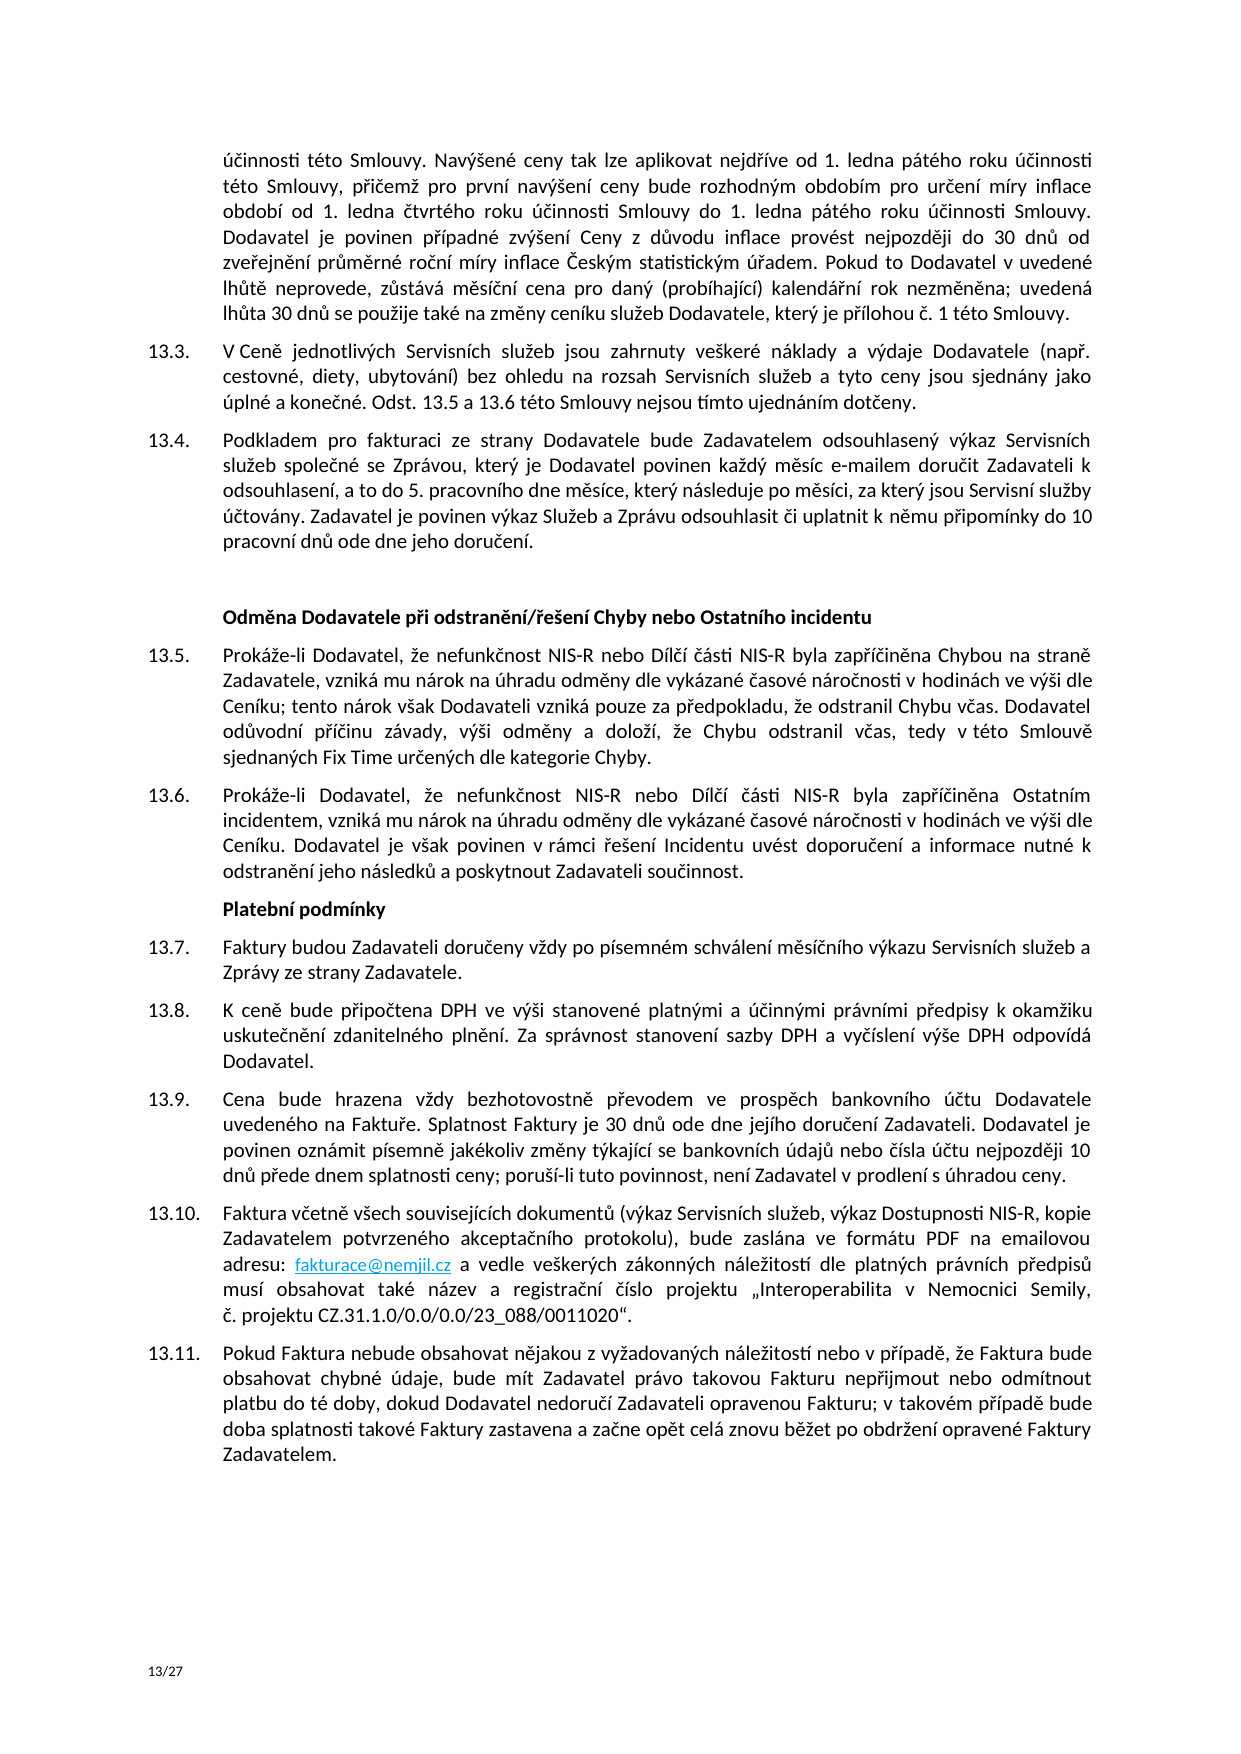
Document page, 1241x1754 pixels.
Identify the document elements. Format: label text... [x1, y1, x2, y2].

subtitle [148, 148, 1092, 326]
subtitle Podkladem pro fakturaci ze strany Dodavatele bude Zadavatelem odsouhlasený výkaz Servisních služeb společné se Zprávou, který je Dodavatel povinen každý měsíc e-mailem doručit Zadavateli k odsouhlasení, a to do 5. pracovního dne měsíce, který následuje po měsíci, za který jsou Servisní služby účtovány. Zadavatel je povinen výkaz Služeb a Zprávu odsouhlasit či uplatnit k němu připomínky do 10 pracovní dnů ode dne jeho doručení. [148, 427, 1092, 554]
subtitle K ceně bude připočtena DPH ve výši stanovené platnými a účinnými právními předpisy k okamžiku uskutečnění zdanitelného plnění. Za správnost stanovení sazby DPH a vyčíslení výše DPH odpovídá Dodavatel. [148, 997, 1092, 1073]
subtitle Faktury budou Zadavateli doručeny vždy po písemném schválení měsíčního výkazu Servisních služeb a Zprávy ze strany Zadavatele. [148, 934, 1092, 985]
subtitle Pokud Faktura nebude obsahovat nějakou z vyžadovaných náležitostí nebo v případě, že Faktura bude obsahovat chybné údaje, bude mít Zadavatel právo takovou Fakturu nepřijmout nebo odmítnout platbu do té doby, dokud Dodavatel nedoručí Zadavateli opravenou Fakturu; v takovém případě bude doba splatnosti takové Faktury zastavena a začne opět celá znovu běžet po obdržení opravené Faktury Zadavatelem. [148, 1340, 1092, 1467]
subtitle Cena bude hrazena vždy bezhotovostně převodem ve prospěch bankovního účtu Dodavatele uvedeného na Faktuře. Splatnost Faktury je 30 dnů ode dne jejího doručení Zadavateli. Dodavatel je povinen oznámit písemně jakékoliv změny týkající se bankovních údajů nebo čísla účtu nejpozději 10 dnů přede dnem splatnosti ceny; poruší-li tuto povinnost, není Zadavatel v prodlení s úhradou ceny. [148, 1086, 1092, 1188]
subtitle Odměna Dodavatele při odstranění/řešení Chyby nebo Ostatního incidentu [148, 604, 1092, 630]
subtitle Faktura včetně všech souvisejících dokumentů (výkaz Servisních služeb, výkaz Dostupnosti NIS-R, kopie Zadavatelem potvrzeného akceptačního protokolu), bude zaslána ve formátu PDF na emailovou adresu: fakturace@nemjil.cz a vedle veškerých zákonných náležitostí dle platných právních předpisů musí obsahovat také název a registrační číslo projektu „Interoperabilita v Nemocnici Semily, č. projektu CZ.31.1.0/0.0/0.0/23_088/0011020“. [148, 1200, 1092, 1327]
subtitle V Ceně jednotlivých Servisních služeb jsou zahrnuty veškeré náklady a výdaje Dodavatele (např. cestovné, diety, ubytování) bez ohledu na rozsah Servisních služeb a tyto ceny jsou sjednány jako úplné a konečné. Odst. 13.5 a 13.6 této Smlouvy nejsou tímto ujednáním dotčeny. [148, 338, 1092, 414]
subtitle Platební podmínky [148, 896, 1092, 921]
subtitle Prokáže-li Dodavatel, že nefunkčnost NIS-R nebo Dílčí části NIS-R byla zapříčiněna Chybou na straně Zadavatele, vzniká mu nárok na úhradu odměny dle vykázané časové náročnosti v hodinách ve výši dle Ceníku; tento nárok však Dodavateli vzniká pouze za předpokladu, že odstranil Chybu včas. Dodavatel odůvodní příčinu závady, výši odměny a doloží, že Chybu odstranil včas, tedy v této Smlouvě sjednaných Fix Time určených dle kategorie Chyby. [148, 642, 1092, 769]
subtitle Prokáže-li Dodavatel, že nefunkčnost NIS-R nebo Dílčí části NIS-R byla zapříčiněna Ostatním incidentem, vzniká mu nárok na úhradu odměny dle vykázané časové náročnosti v hodinách ve výši dle Ceníku. Dodavatel je však povinen v rámci řešení Incidentu uvést doporučení a informace nutné k odstranění jeho následků a poskytnout Zadavateli součinnost. [148, 782, 1092, 883]
